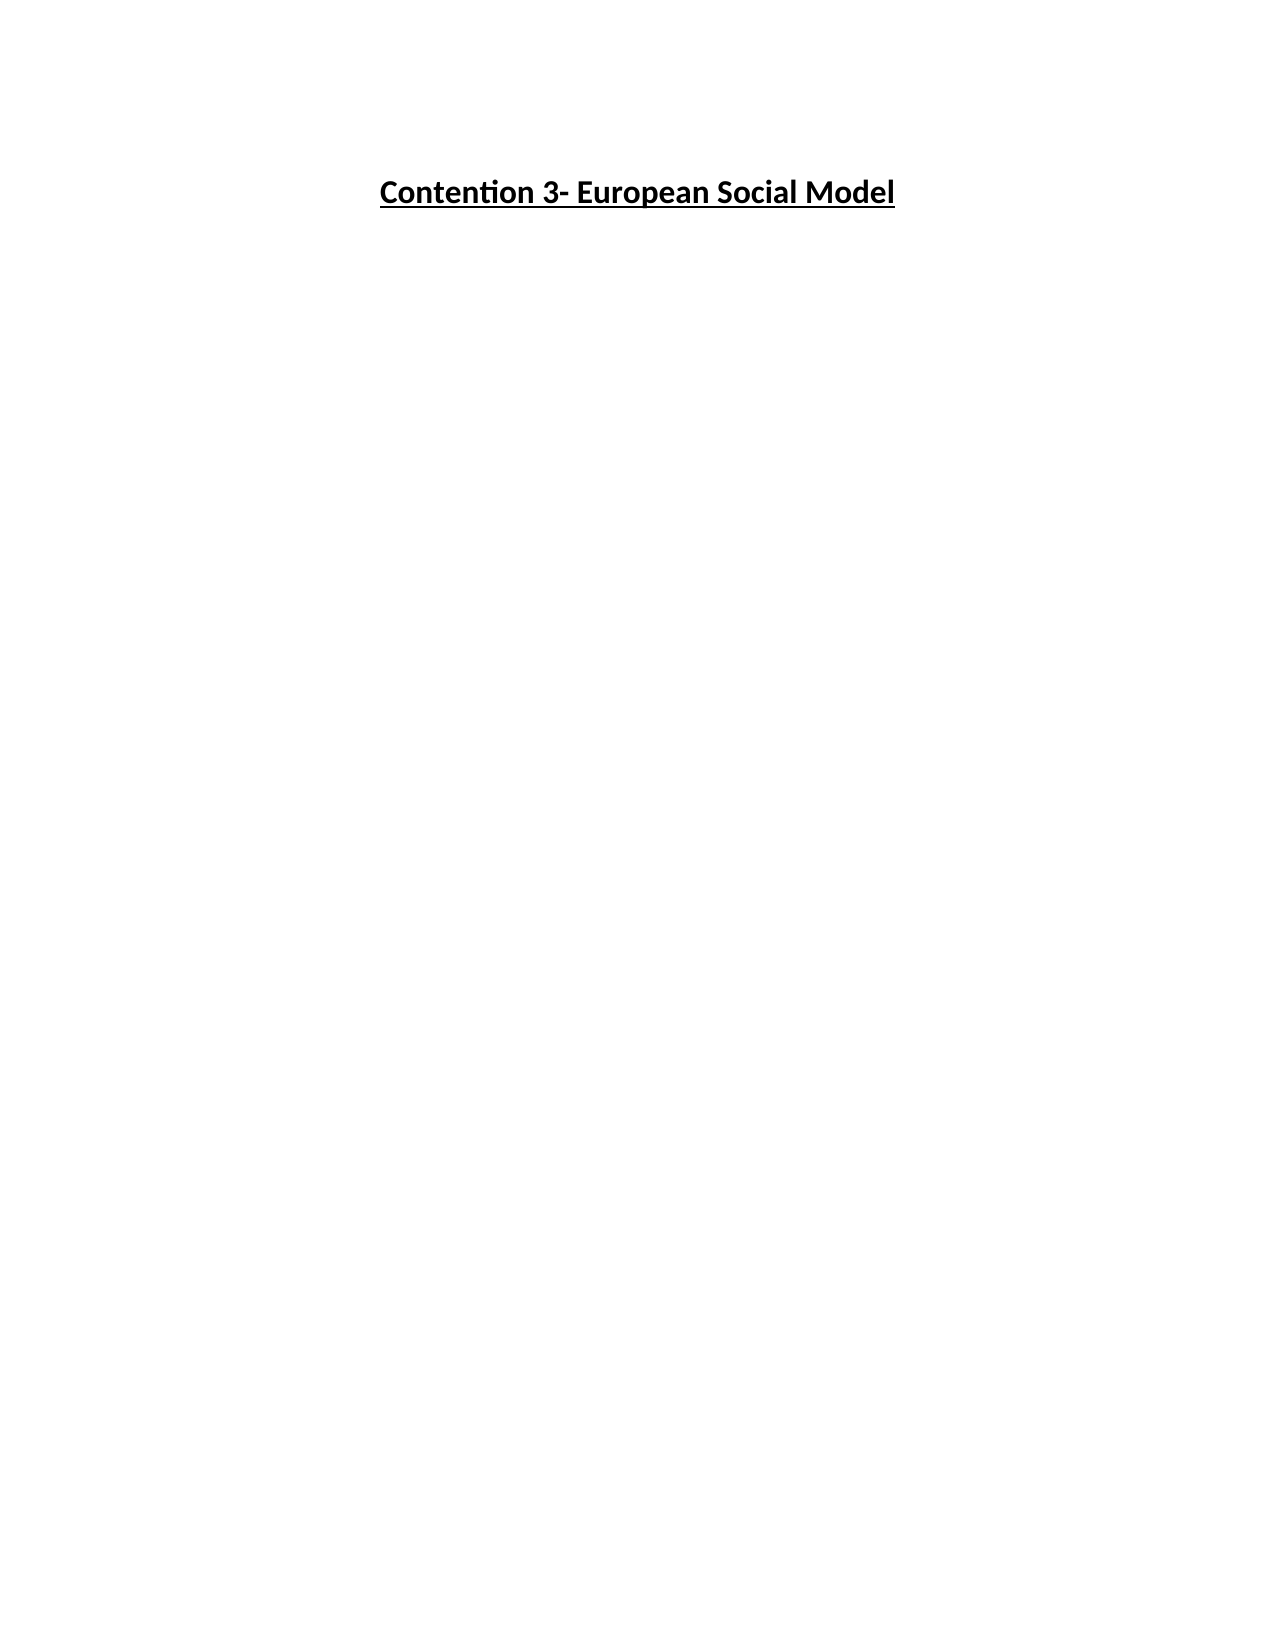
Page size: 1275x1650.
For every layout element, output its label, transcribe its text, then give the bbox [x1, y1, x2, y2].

subtitle Contention 3- European Social Model [187, 171, 1087, 212]
